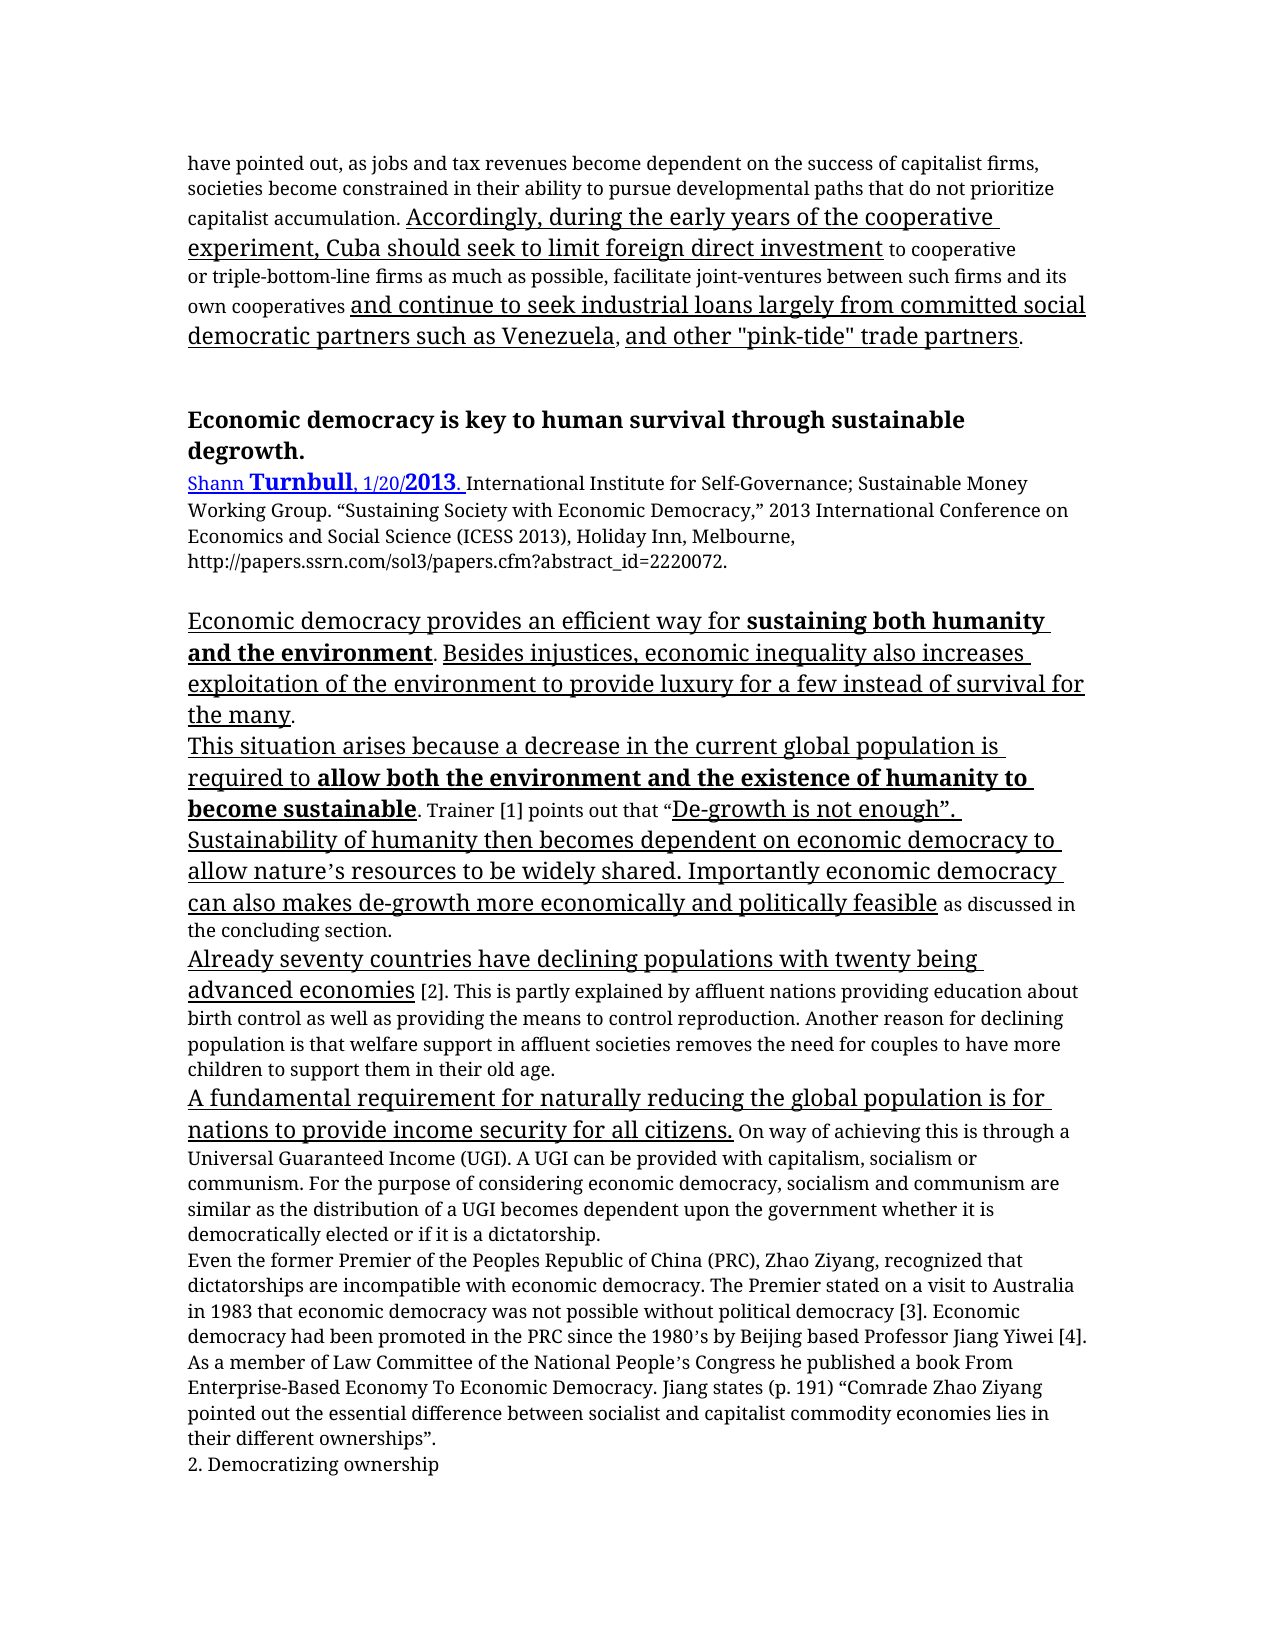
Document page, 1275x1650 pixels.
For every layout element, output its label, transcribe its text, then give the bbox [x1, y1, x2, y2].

subtitle Economic democracy is key to human survival through sustainable degrowth. [187, 404, 1087, 466]
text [187, 150, 1087, 352]
text A fundamental requirement for naturally reducing the global population is for nations to provide income security for all citizens. On way of achieving this is through a Universal Guaranteed Income (UGI). A UGI can be provided with capitalism, socialism or communism. For the purpose of considering economic democracy, socialism and communism are similar as the distribution of a UGI becomes dependent upon the government whether it is democratically elected or if it is a dictatorship. [187, 1082, 1087, 1247]
text Even the former Premier of the Peoples Republic of China (PRC), Zhao Ziyang, recognized that dictatorships are incompatible with economic democracy. The Premier stated on a visit to Australia in 1983 that economic democracy was not possible without political democracy [3]. Economic democracy had been promoted in the PRC since the 1980ʼs by Beijing based Professor Jiang Yiwei [4]. As a member of Law Committee of the National Peopleʼs Congress he published a book From Enterprise-Based Economy To Economic Democracy. Jiang states (p. 191) “Comrade Zhao Ziyang pointed out the essential difference between socialist and capitalist commodity economies lies in their different ownerships”. [187, 1247, 1087, 1451]
text This situation arises because a decrease in the current global population is required to allow both the environment and the existence of humanity to become sustainable. Trainer [1] points out that “De-growth is not enough”. Sustainability of humanity then becomes dependent on economic democracy to allow natureʼs resources to be widely shared. Importantly economic democracy can also makes de-growth more economically and politically feasible as discussed in the concluding section. [187, 730, 1087, 943]
text Shann Turnbull, 1/20/2013. International Institute for Self-Governance; Sustainable Money Working Group. “Sustaining Society with Economic Democracy,” 2013 International Conference on Economics and Social Science (ICESS 2013), Holiday Inn, Melbourne, http://papers.ssrn.com/sol3/papers.cfm?abstract_id=2220072. [187, 466, 1087, 574]
text Already seventy countries have declining populations with twenty being advanced economies [2]. This is partly explained by affluent nations providing education about birth control as well as providing the means to control reproduction. Another reason for declining population is that welfare support in affluent societies removes the need for couples to have more children to support them in their old age. [187, 943, 1087, 1082]
text Economic democracy provides an efficient way for sustaining both humanity and the environment. Besides injustices, economic inequality also increases exploitation of the environment to provide luxury for a few instead of survival for the many. [187, 605, 1087, 730]
text 2. Democratizing ownership [187, 1451, 1087, 1477]
